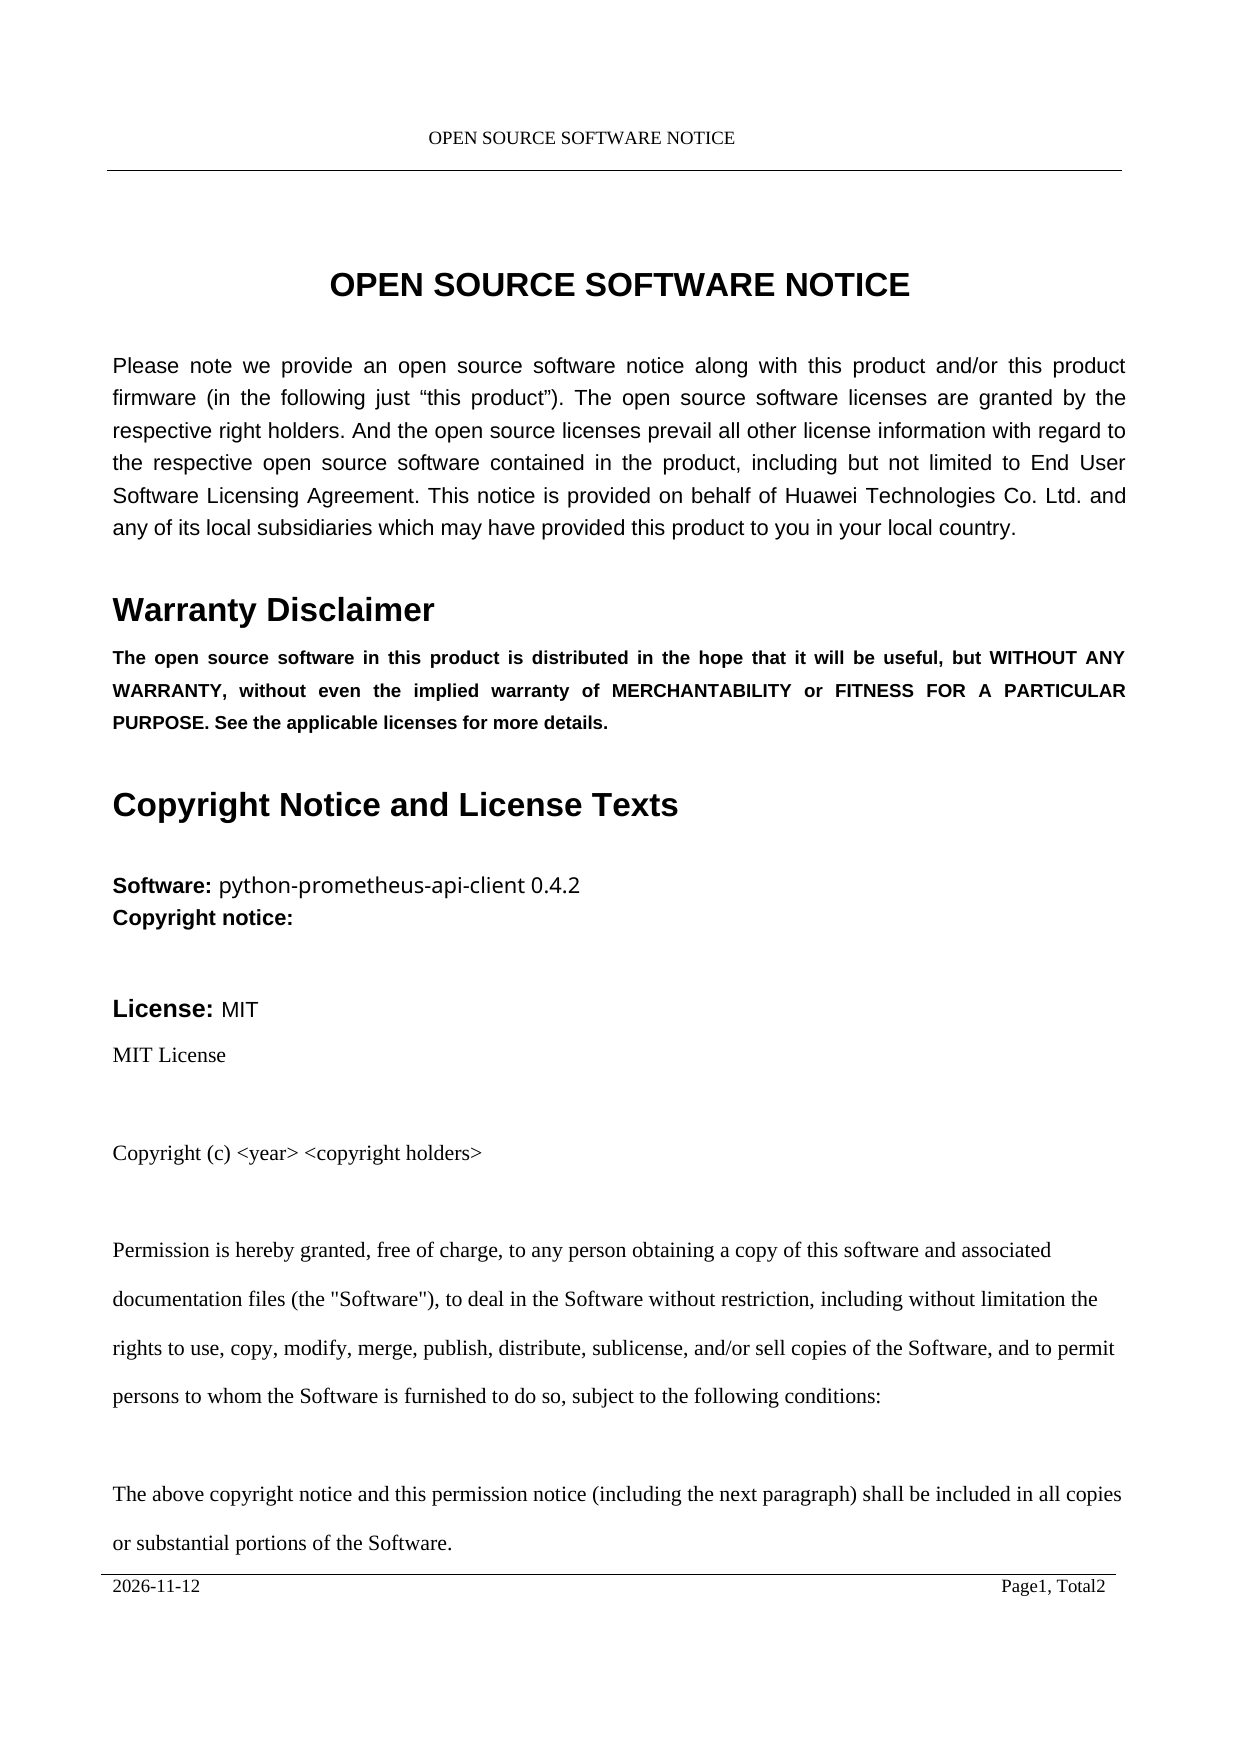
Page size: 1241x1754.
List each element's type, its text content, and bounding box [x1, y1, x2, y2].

text Software: python-prometheus-api-client 0.4.2 [112, 869, 1128, 901]
text OPEN SOURCE SOFTWARE NOTICE [112, 251, 1128, 316]
text Please note we provide an open source software notice along with this product and/or this product firmware (in the following just “this product”). The open source software licenses are granted by the respective right holders. And the open source licenses prevail all other license information with regard to the respective open source software contained in the product, including but not limited to End User Software Licensing Agreement. This notice is provided on behalf of Huawei Technologies Co. Ltd. and any of its local subsidiaries which may have provided this product to you in your local country. [112, 349, 1128, 544]
text Copyright notice: [112, 901, 1128, 934]
text Warranty Disclaimer [112, 576, 1128, 641]
text The open source software in this product is distributed in the hope that it will be useful, but WITHOUT ANY WARRANTY, without even the implied warranty of MERCHANTABILITY or FITNESS FOR A PARTICULAR PURPOSE. See the applicable licenses for more details. [112, 641, 1128, 739]
text License: MIT [112, 992, 1128, 1024]
text Copyright Notice and License Texts [112, 771, 1128, 836]
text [112, 1038, 1128, 1558]
